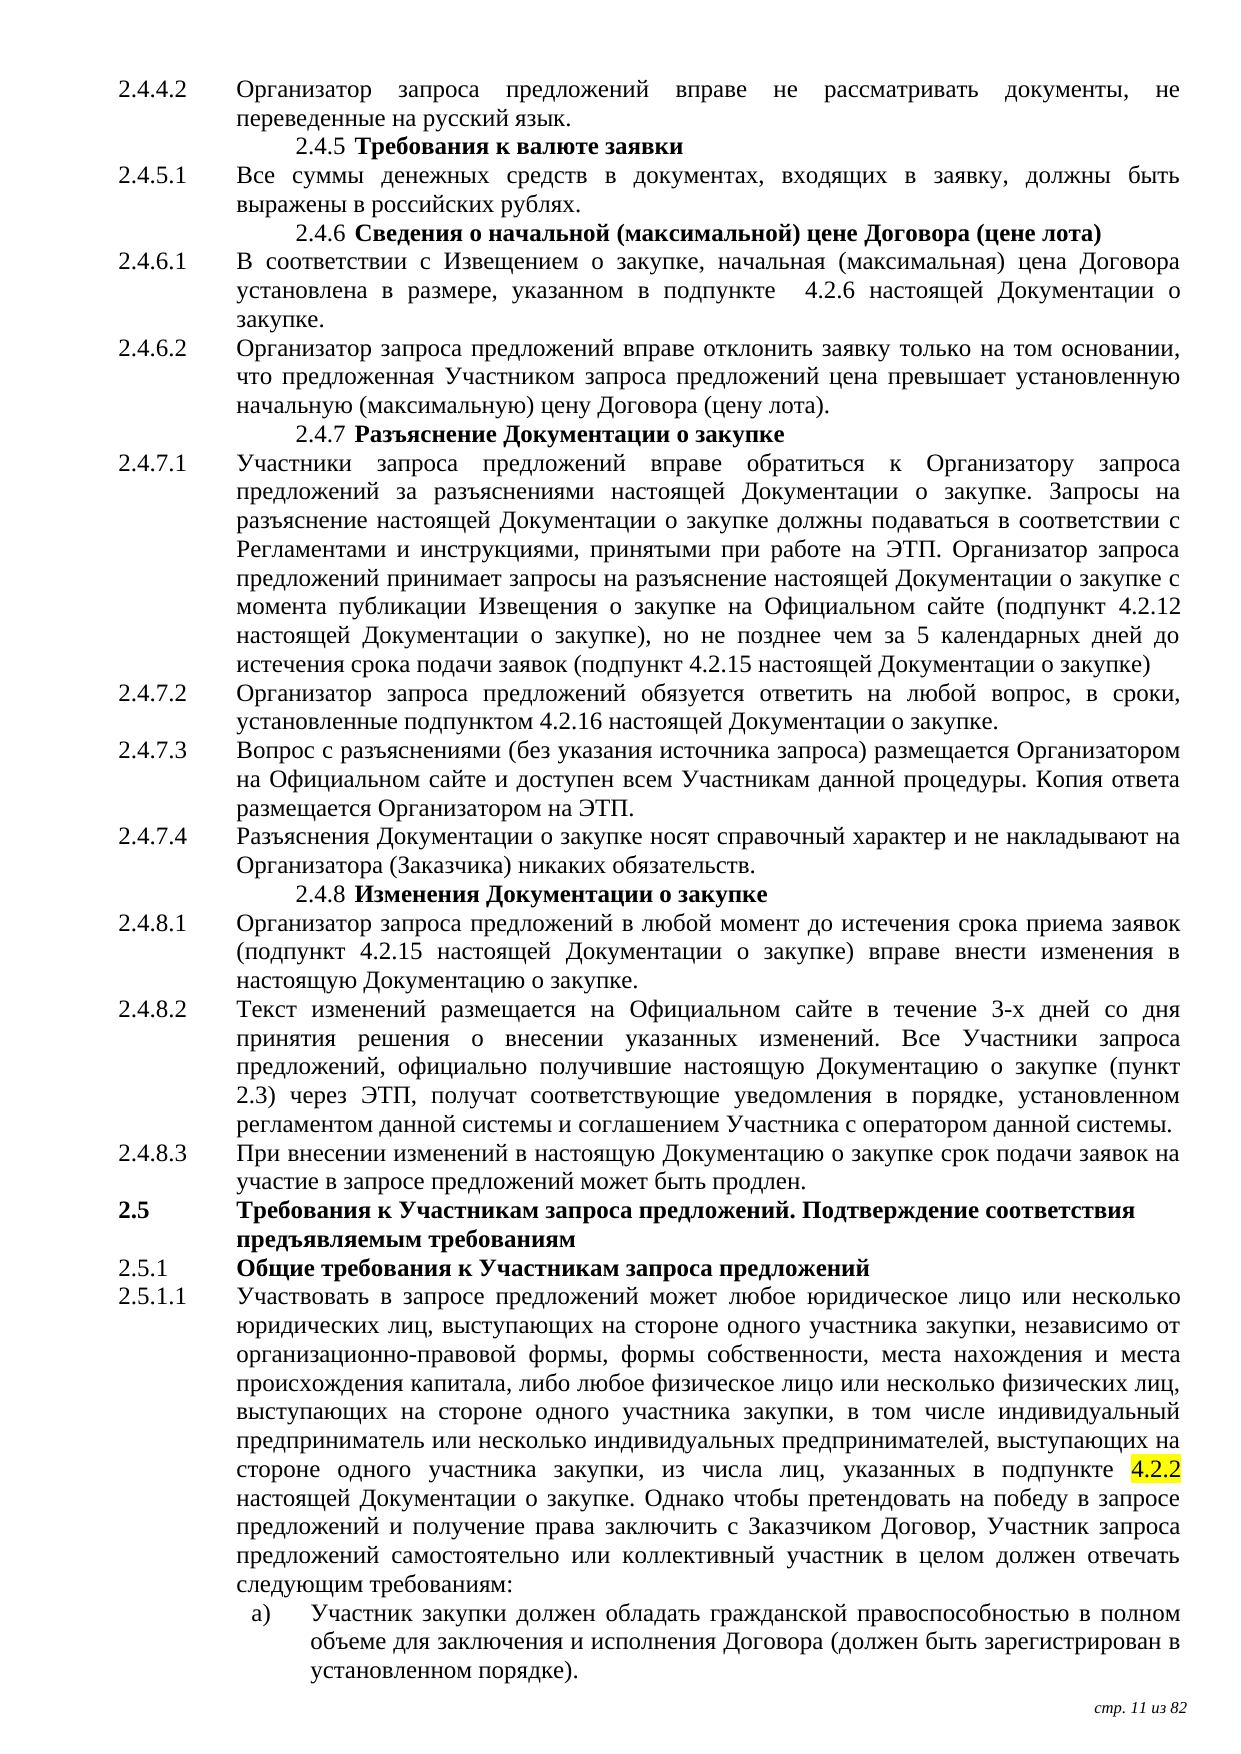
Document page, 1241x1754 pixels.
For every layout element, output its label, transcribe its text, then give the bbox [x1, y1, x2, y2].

text Требования к валюте заявки [236, 131, 1181, 160]
text Разъяснения Документации о закупке носят справочный характер и не накладывают на Организатора (Заказчика) никаких обязательств. [118, 821, 1181, 879]
text Разъяснение Документации о закупке [236, 419, 1181, 448]
list При внесении изменений в настоящую Документацию о закупке срок подачи заявок на участие в запросе предложений может быть продлен. [118, 1138, 1181, 1195]
text Участники запроса предложений вправе обратиться к Организатору запроса предложений за разъяснениями настоящей Документации о закупке. Запросы на разъяснение настоящей Документации о закупке должны подаваться в соответствии с Регламентами и инструкциями, принятыми при работе на ЭТП. Организатор запроса предложений принимает запросы на разъяснение настоящей Документации о закупке с момента публикации Извещения о закупке на Официальном сайте (подпункт 4.2.12 настоящей Документации о закупке), но не позднее чем за 5 календарных дней до истечения срока подачи заявок (подпункт 4.2.15 настоящей Документации о закупке) [118, 448, 1181, 678]
list Общие требования к Участникам запроса предложений [118, 1253, 1181, 1281]
text Изменения Документации о закупке [236, 879, 1181, 908]
list Участвовать в запросе предложений может любое юридическое лицо или несколько юридических лиц, выступающих на стороне одного участника закупки, независимо от организационно-правовой формы, формы собственности, места нахождения и места происхождения капитала, либо любое физическое лицо или несколько физических лиц, выступающих на стороне одного участника закупки, в том числе индивидуальный предприниматель или несколько индивидуальных предпринимателей, выступающих на стороне одного участника закупки, из числа лиц, указанных в подпункте 4.2.2 настоящей Документации о закупке. Однако чтобы претендовать на победу в запросе предложений и получение права заключить с Заказчиком Договор, Участник запроса предложений самостоятельно или коллективный участник в целом должен отвечать следующим требованиям: [118, 1281, 1181, 1598]
text Сведения о начальной (максимальной) цене Договора (цене лота) [236, 218, 1181, 246]
list Организатор запроса предложений в любой момент до истечения срока приема заявок (подпункт 4.2.15 настоящей Документации о закупке) вправе внести изменения в настоящую Документацию о закупке. [118, 908, 1181, 994]
text Организатор запроса предложений вправе отклонить заявку только на том основании, что предложенная Участником запроса предложений цена превышает установленную начальную (максимальную) цену Договора (цену лота). [118, 333, 1181, 419]
text Организатор запроса предложений обязуется ответить на любой вопрос, в сроки, установленные подпунктом 4.2.16 настоящей Документации о закупке. [118, 678, 1181, 735]
text В соответствии с Извещением о закупке, начальная (максимальная) цена Договора установлена в размере, указанном в подпункте 4.2.6 настоящей Документации о закупке. [118, 246, 1181, 333]
list Все суммы денежных средств в документах, входящих в заявку, должны быть выражены в российских рублях. [118, 160, 1181, 218]
list Участник закупки должен обладать гражданской правоспособностью в полном объеме для заключения и исполнения Договора (должен быть зарегистрирован в установленном порядке). [251, 1598, 1181, 1684]
subtitle Требования к Участникам запроса предложений. Подтверждение соответствия предъявляемым требованиям [118, 1195, 1181, 1253]
list Организатор запроса предложений вправе не рассматривать документы, не переведенные на русский язык. [118, 74, 1181, 131]
text Вопрос с разъяснениями (без указания источника запроса) размещается Организатором на Официальном сайте и доступен всем Участникам данной процедуры. Копия ответа размещается Организатором на ЭТП. [118, 735, 1181, 821]
list Текст изменений размещается на Официальном сайте в течение 3-х дней со дня принятия решения о внесении указанных изменений. Все Участники запроса предложений, официально получившие настоящую Документацию о закупке (пункт 2.3) через ЭТП, получат соответствующие уведомления в порядке, установленном регламентом данной системы и соглашением Участника с оператором данной системы. [118, 994, 1181, 1138]
